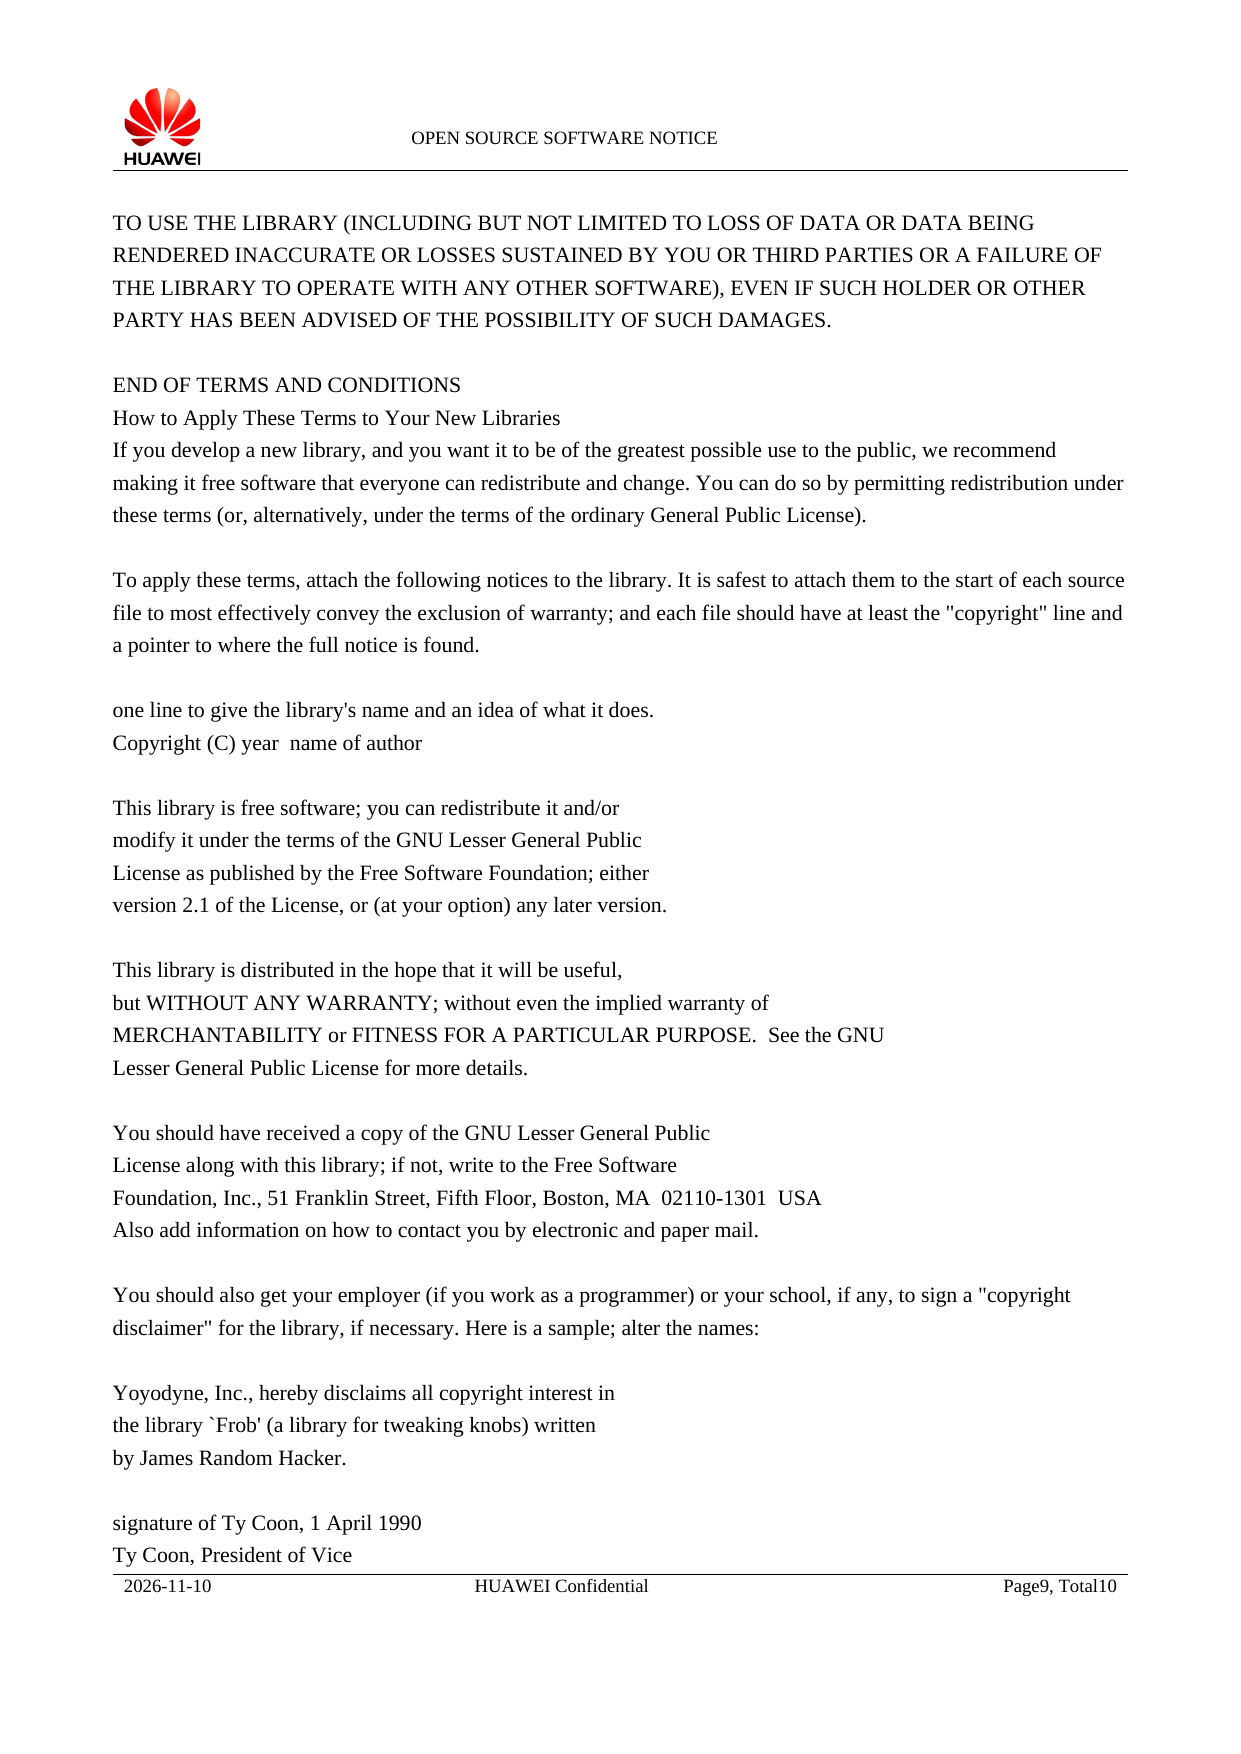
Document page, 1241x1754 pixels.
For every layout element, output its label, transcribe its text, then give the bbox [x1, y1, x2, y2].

picture [124, 88, 201, 165]
